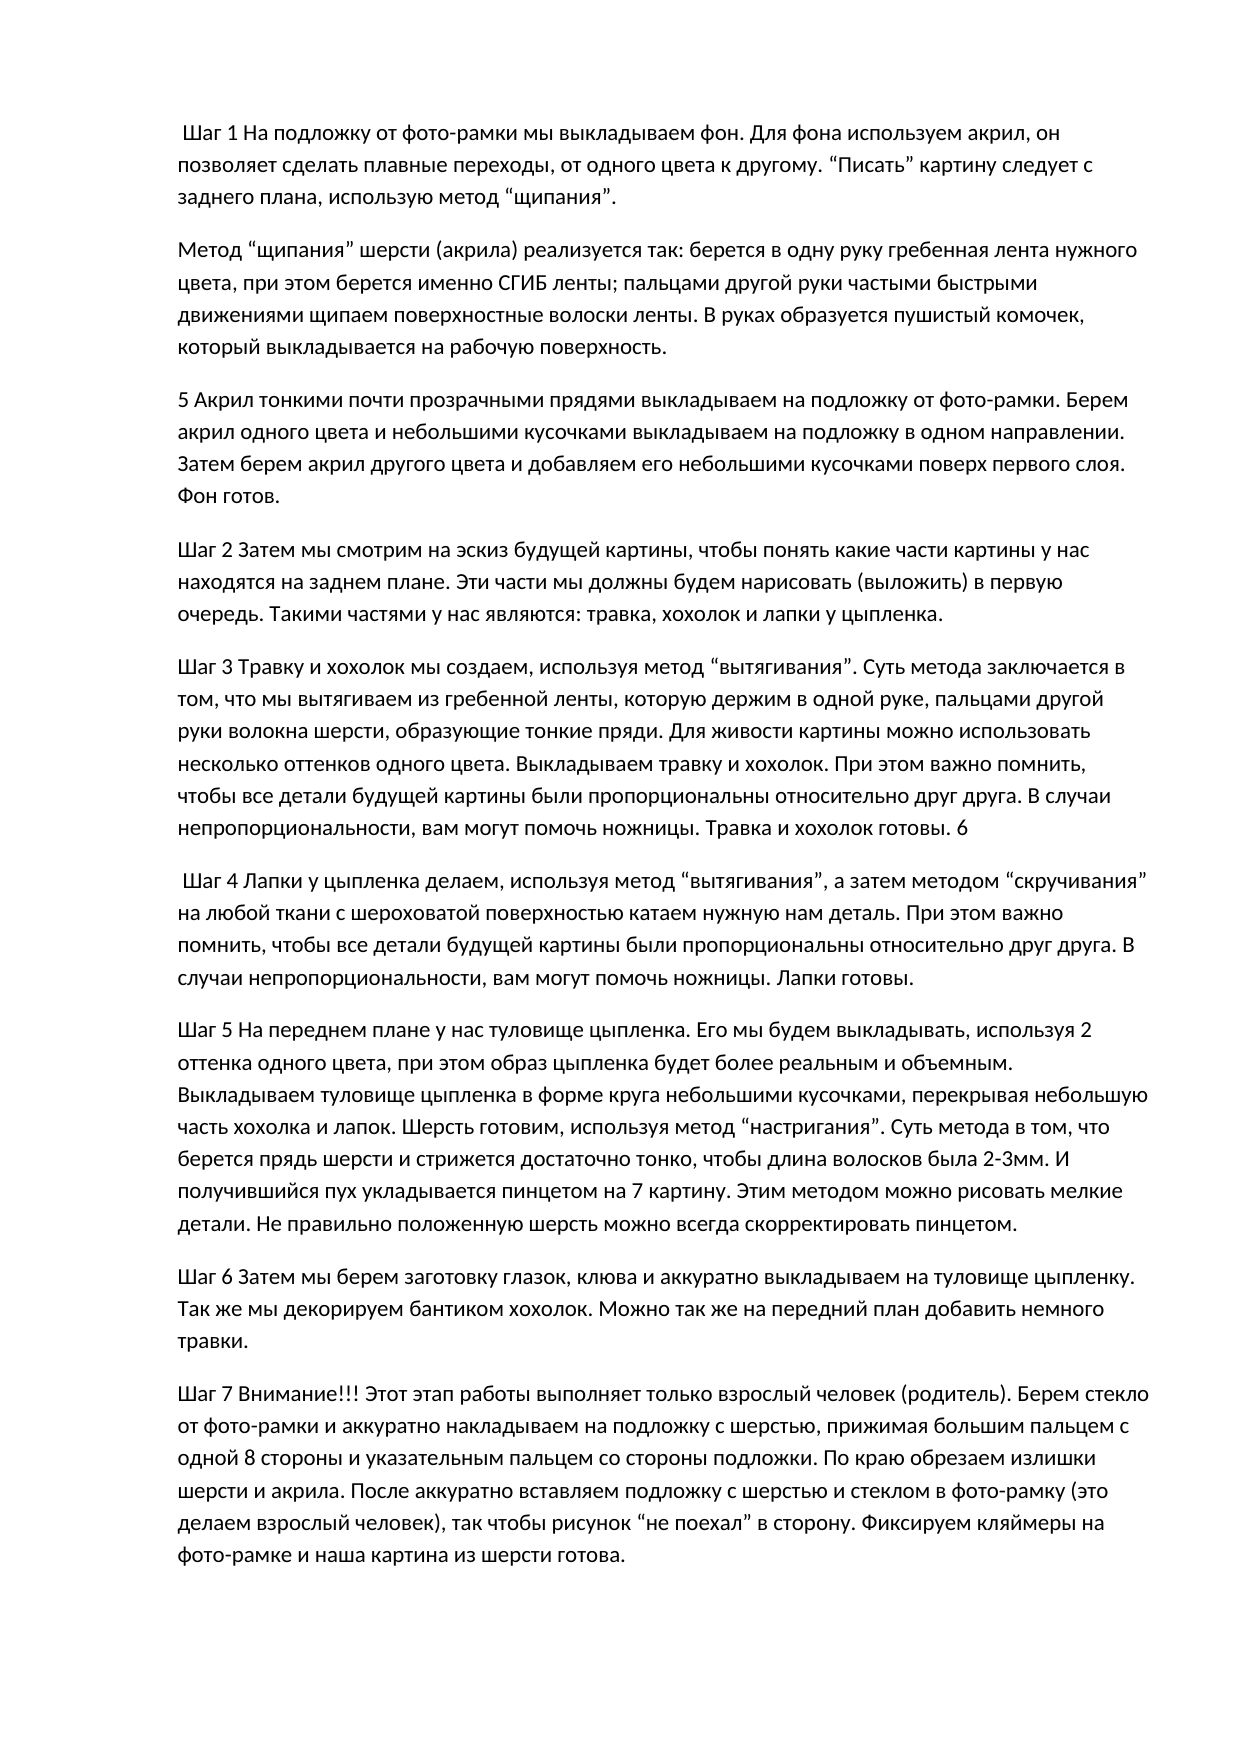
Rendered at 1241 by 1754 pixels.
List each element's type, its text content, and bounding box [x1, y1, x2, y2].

text Шаг 3 Травку и хохолок мы создаем, используя метод “вытягивания”. Суть метода заключается в том, что мы вытягиваем из гребенной ленты, которую держим в одной руке, пальцами другой руки волокна шерсти, образующие тонкие пряди. Для живости картины можно использовать несколько оттенков одного цвета. Выкладываем травку и хохолок. При этом важно помнить, чтобы все детали будущей картины были пропорциональны относительно друг друга. В случаи непропорциональности, вам могут помочь ножницы. Травка и хохолок готовы. 6 [177, 652, 1152, 841]
text Метод “щипания” шерсти (акрила) реализуется так: берется в одну руку гребенная лента нужного цвета, при этом берется именно СГИБ ленты; пальцами другой руки частыми быстрыми движениями щипаем поверхностные волоски ленты. В руках образуется пушистый комочек, который выкладывается на рабочую поверхность. [177, 236, 1152, 360]
text Шаг 1 На подложку от фото-рамки мы выкладываем фон. Для фона используем акрил, он позволяет сделать плавные переходы, от одного цвета к другому. “Писать” картину следует с заднего плана, использую метод “щипания”. [177, 118, 1152, 211]
text Шаг 2 Затем мы смотрим на эскиз будущей картины, чтобы понять какие части картины у нас находятся на заднем плане. Эти части мы должны будем нарисовать (выложить) в первую очередь. Такими частями у нас являются: травка, хохолок и лапки у цыпленка. [177, 535, 1152, 627]
text Шаг 6 Затем мы берем заготовку глазок, клюва и аккуратно выкладываем на туловище цыпленку. Так же мы декорируем бантиком хохолок. Можно так же на передний план добавить немного травки. [177, 1262, 1152, 1354]
text Шаг 7 Внимание!!! Этот этап работы выполняет только взрослый человек (родитель). Берем стекло от фото-рамки и аккуратно накладываем на подложку с шерстью, прижимая большим пальцем с одной 8 стороны и указательным пальцем со стороны подложки. По краю обрезаем излишки шерсти и акрила. После аккуратно вставляем подложку с шерстью и стеклом в фото-рамку (это делаем взрослый человек), так чтобы рисунок “не поехал” в сторону. Фиксируем кляймеры на фото-рамке и наша картина из шерсти готова. [177, 1379, 1152, 1568]
text Шаг 5 На переднем плане у нас туловище цыпленка. Его мы будем выкладывать, используя 2 оттенка одного цвета, при этом образ цыпленка будет более реальным и объемным. Выкладываем туловище цыпленка в форме круга небольшими кусочками, перекрывая небольшую часть хохолка и лапок. Шерсть готовим, используя метод “настригания”. Суть метода в том, что берется прядь шерсти и стрижется достаточно тонко, чтобы длина волосков была 2-3мм. И получившийся пух укладывается пинцетом на 7 картину. Этим методом можно рисовать мелкие детали. Не правильно положенную шерсть можно всегда скорректировать пинцетом. [177, 1016, 1152, 1237]
text 5 Акрил тонкими почти прозрачными прядями выкладываем на подложку от фото-рамки. Берем акрил одного цвета и небольшими кусочками выкладываем на подложку в одном направлении. Затем берем акрил другого цвета и добавляем его небольшими кусочками поверх первого слоя. Фон готов. [177, 385, 1152, 510]
text Шаг 4 Лапки у цыпленка делаем, используя метод “вытягивания”, а затем методом “скручивания” на любой ткани с шероховатой поверхностью катаем нужную нам деталь. При этом важно помнить, чтобы все детали будущей картины были пропорциональны относительно друг друга. В случаи непропорциональности, вам могут помочь ножницы. Лапки готовы. [177, 866, 1152, 991]
